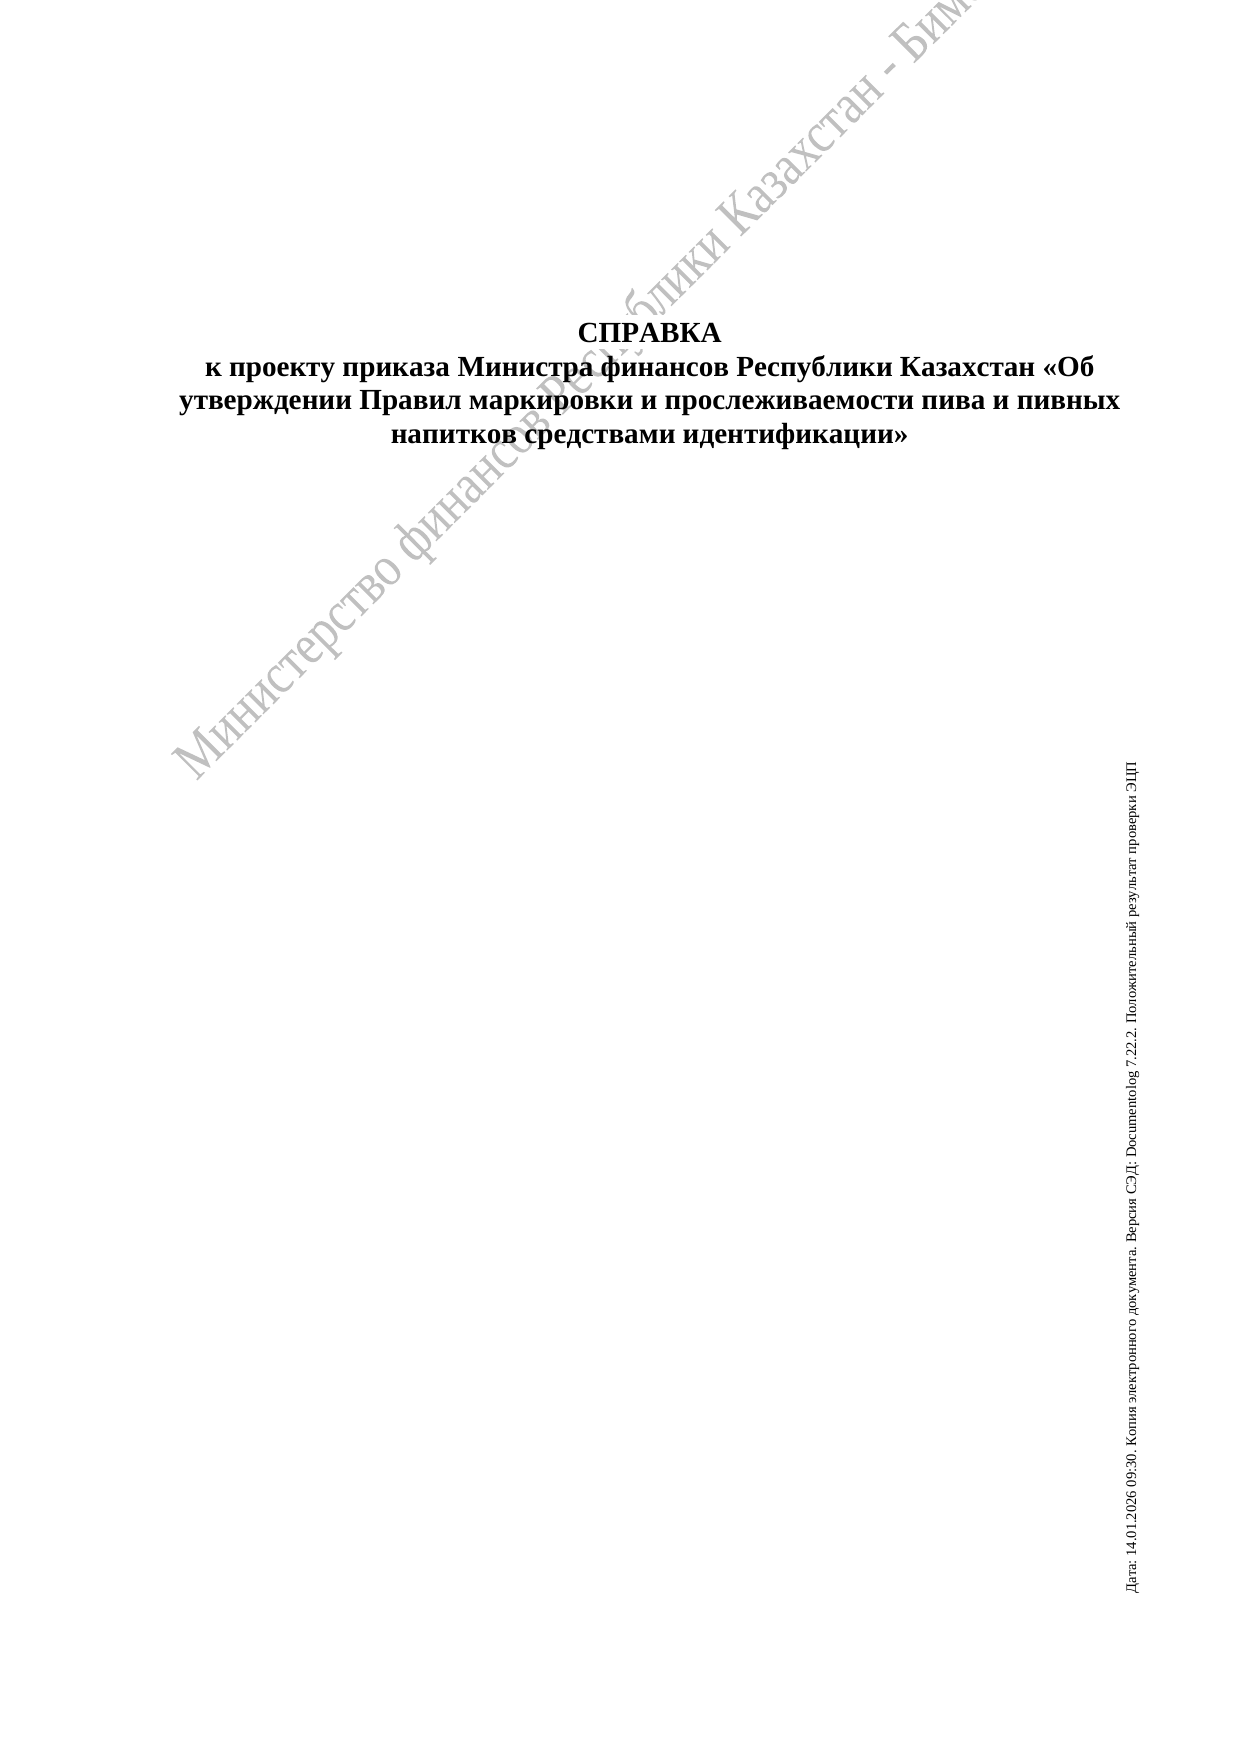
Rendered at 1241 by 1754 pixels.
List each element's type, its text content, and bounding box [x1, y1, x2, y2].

text СПРАВКА [148, 315, 1152, 349]
text к проекту приказа Министра финансов Республики Казахстан «Об утверждении Правил маркировки и прослеживаемости пива и пивных напитков средствами идентификации» [148, 349, 1152, 449]
